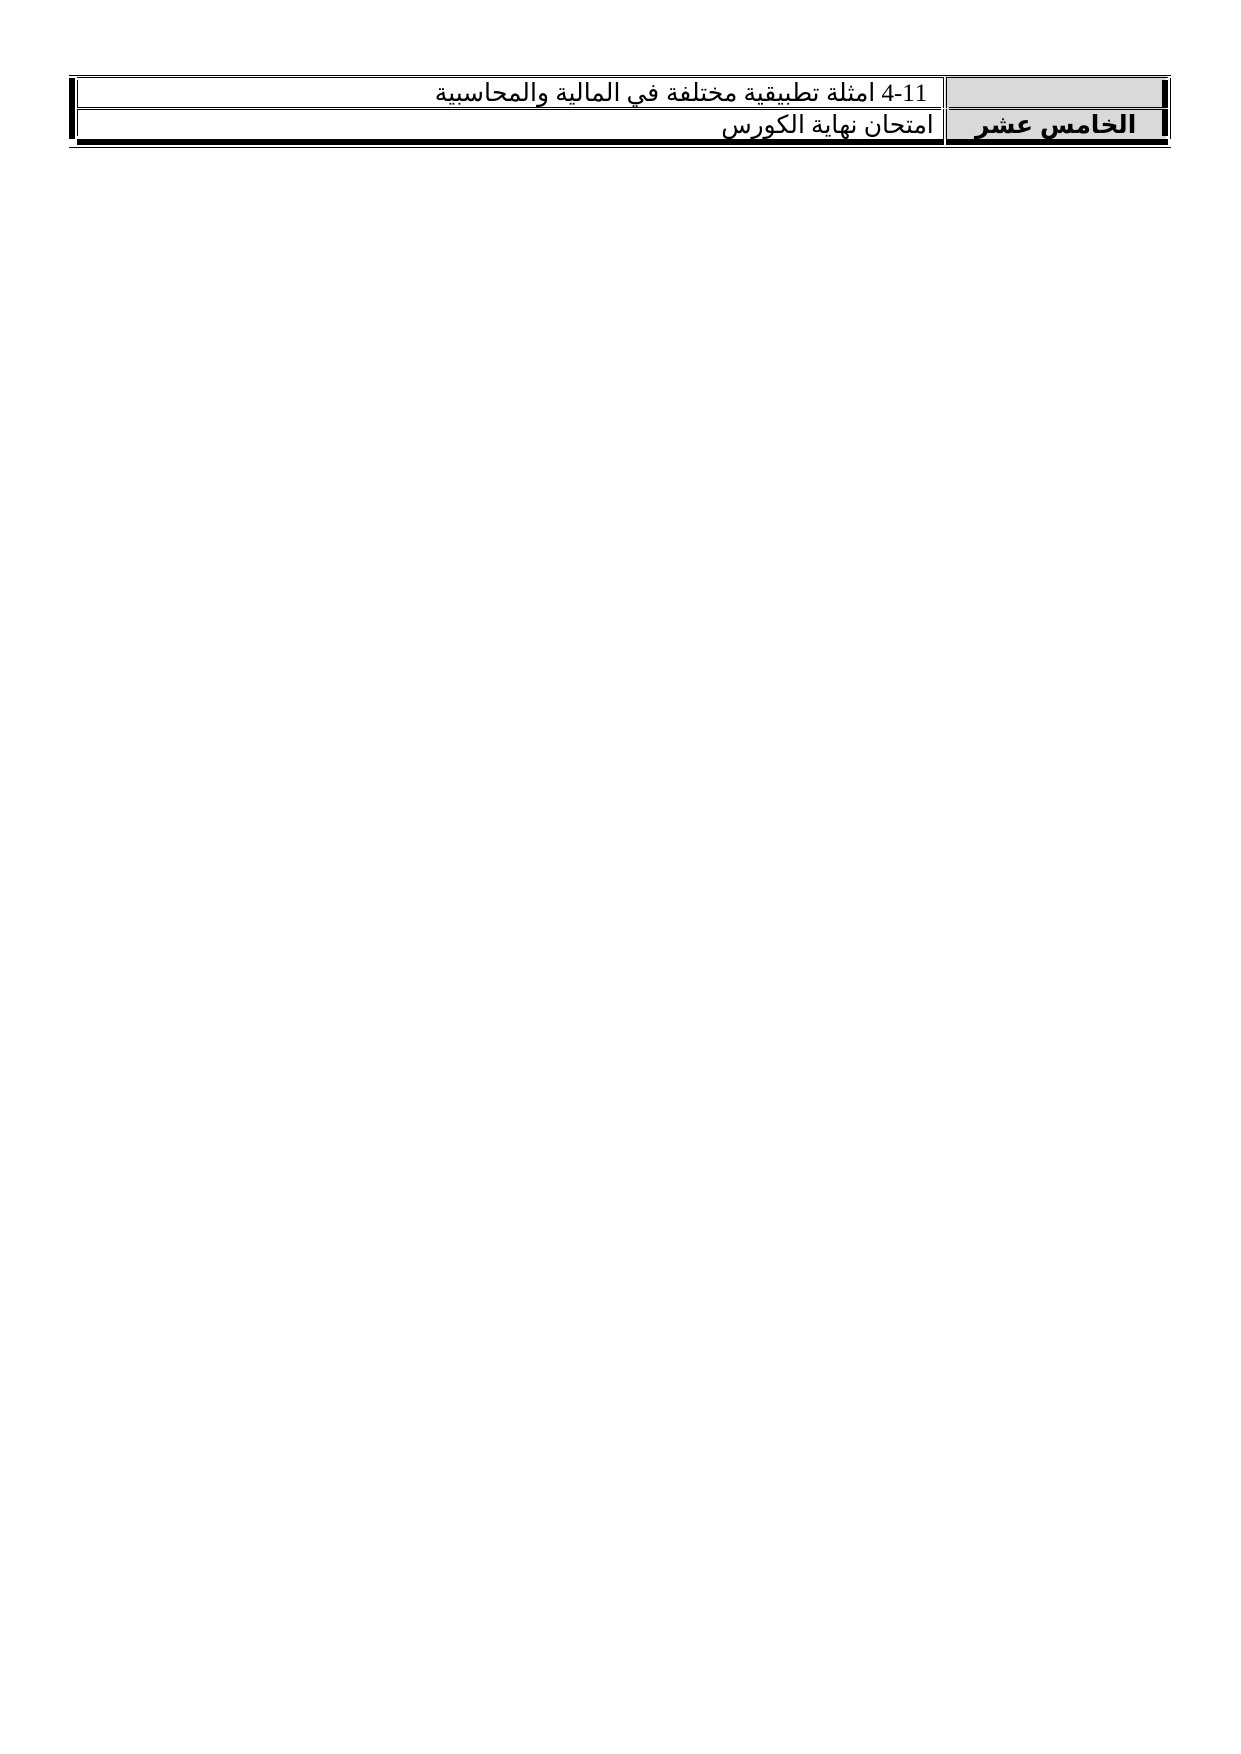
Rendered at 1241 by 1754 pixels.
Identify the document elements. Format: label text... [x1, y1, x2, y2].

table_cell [74, 76, 945, 107]
table_cell الخامس عشر [947, 107, 1166, 139]
table_cell امتحان نهاية الكورس [75, 107, 943, 139]
table_cell الرابع عشر [947, 78, 1166, 107]
